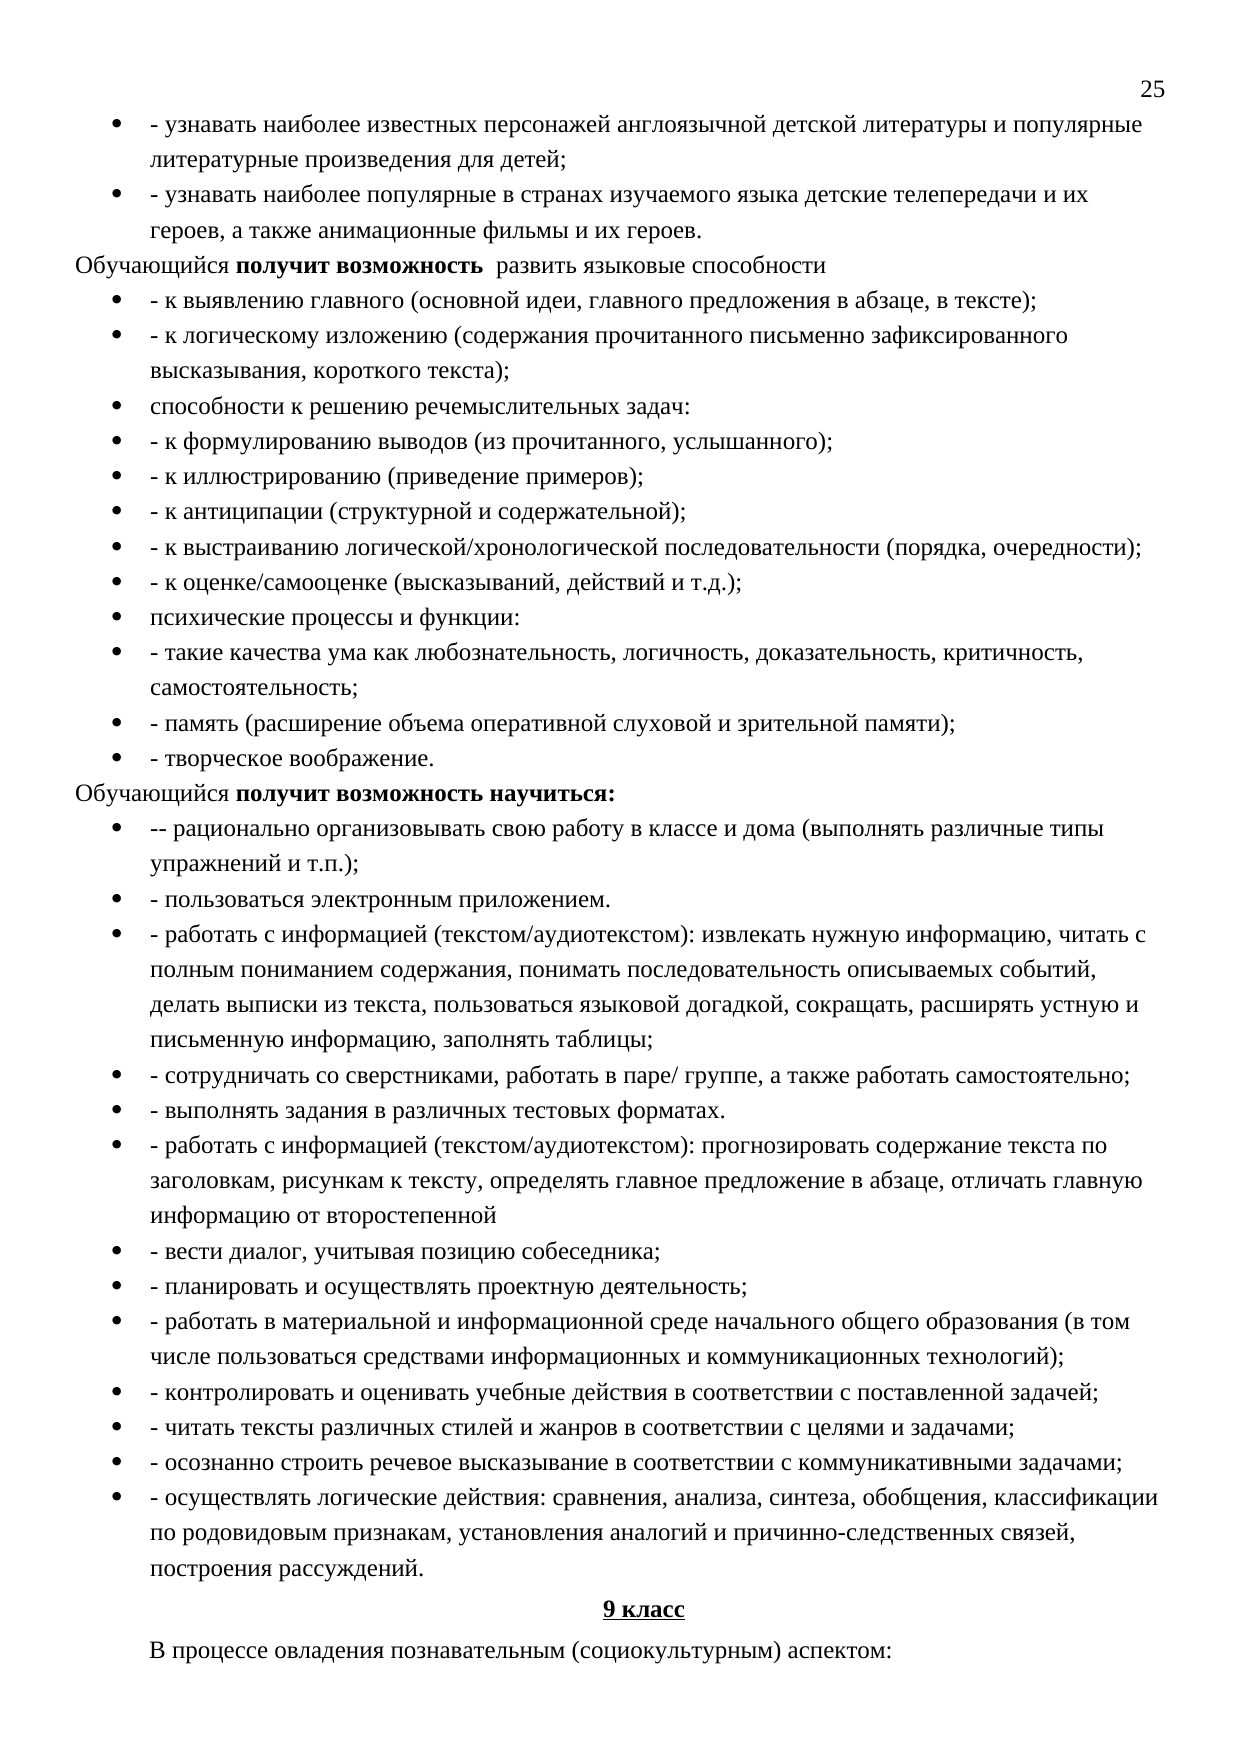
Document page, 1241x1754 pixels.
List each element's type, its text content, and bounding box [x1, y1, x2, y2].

list - к антиципации (структурной и содержательной); [112, 490, 1165, 525]
list - память (расширение объема оперативной слуховой и зрительной памяти); [112, 701, 1165, 736]
list - к выстраиванию логической/хронологической последовательности (порядка, очередности); [112, 525, 1165, 560]
list - к выявлению главного (основной идеи, главного предложения в абзаце, в тексте); [112, 279, 1165, 314]
list - узнавать наиболее известных персонажей англоязычной детской литературы и популярные литературные произведения для детей; [112, 103, 1165, 173]
list - планировать и осуществлять проектную деятельность; [112, 1264, 1165, 1300]
list - узнавать наиболее популярные в странах изучаемого языка детские телепередачи и их героев, а также анимационные фильмы и их героев. [112, 173, 1165, 243]
list - работать в материальной и информационной среде начального общего образования (в том числе пользоваться средствами информационных и коммуникационных технологий); [112, 1300, 1165, 1370]
list психические процессы и функции: [112, 596, 1165, 631]
text 9 класс [75, 1594, 1165, 1623]
list - к иллюстрированию (приведение примеров); [112, 455, 1165, 490]
list - сотрудничать со сверстниками, работать в паре/ группе, а также работать самостоятельно; [112, 1053, 1165, 1088]
list - работать с информацией (текстом/аудиотекстом): извлекать нужную информацию, читать с полным пониманием содержания, понимать последовательность описываемых событий, делать выписки из текста, пользоваться языковой догадкой, сокращать, расширять устную и письменную информацию, заполнять таблицы; [112, 912, 1165, 1053]
text В процессе овладения познавательным (социокультурным) аспектом: [75, 1635, 1165, 1664]
list - выполнять задания в различных тестовых форматах. [112, 1088, 1165, 1124]
list - осуществлять логические действия: сравнения, анализа, синтеза, обобщения, классификации по родовидовым признакам, установления аналогий и причинно-следственных связей, построения рассуждений. [112, 1476, 1165, 1581]
list - работать с информацией (текстом/аудиотекстом): прогнозировать содержание текста по заголовкам, рисункам к тексту, определять главное предложение в абзаце, отличать главную информацию от второстепенной [112, 1124, 1165, 1229]
list - такие качества ума как любознательность, логичность, доказательность, критичность, самостоятельность; [112, 631, 1165, 701]
list -- рационально организовывать свою работу в классе и дома (выполнять различные типы упражнений и т.п.); [112, 807, 1165, 877]
list способности к решению речемыслительных задач: [112, 384, 1165, 419]
list - вести диалог, учитывая позицию собеседника; [112, 1229, 1165, 1264]
list - пользоваться электронным приложением. [112, 877, 1165, 912]
list - контролировать и оценивать учебные действия в соответствии с поставленной задачей; [112, 1370, 1165, 1405]
list - осознанно строить речевое высказывание в соответствии с коммуникативными задачами; [112, 1441, 1165, 1476]
list - читать тексты различных стилей и жанров в соответствии с целями и задачами; [112, 1405, 1165, 1441]
list - к оценке/самооценке (высказываний, действий и т.д.); [112, 560, 1165, 596]
list - к логическому изложению (содержания прочитанного письменно зафиксированного высказывания, короткого текста); [112, 314, 1165, 384]
list - творческое воображение. [112, 736, 1165, 772]
text Обучающийся получит возможность развить языковые способности [75, 243, 1165, 279]
text Обучающийся получит возможность научиться: [75, 772, 1165, 807]
list - к формулированию выводов (из прочитанного, услышанного); [112, 419, 1165, 455]
